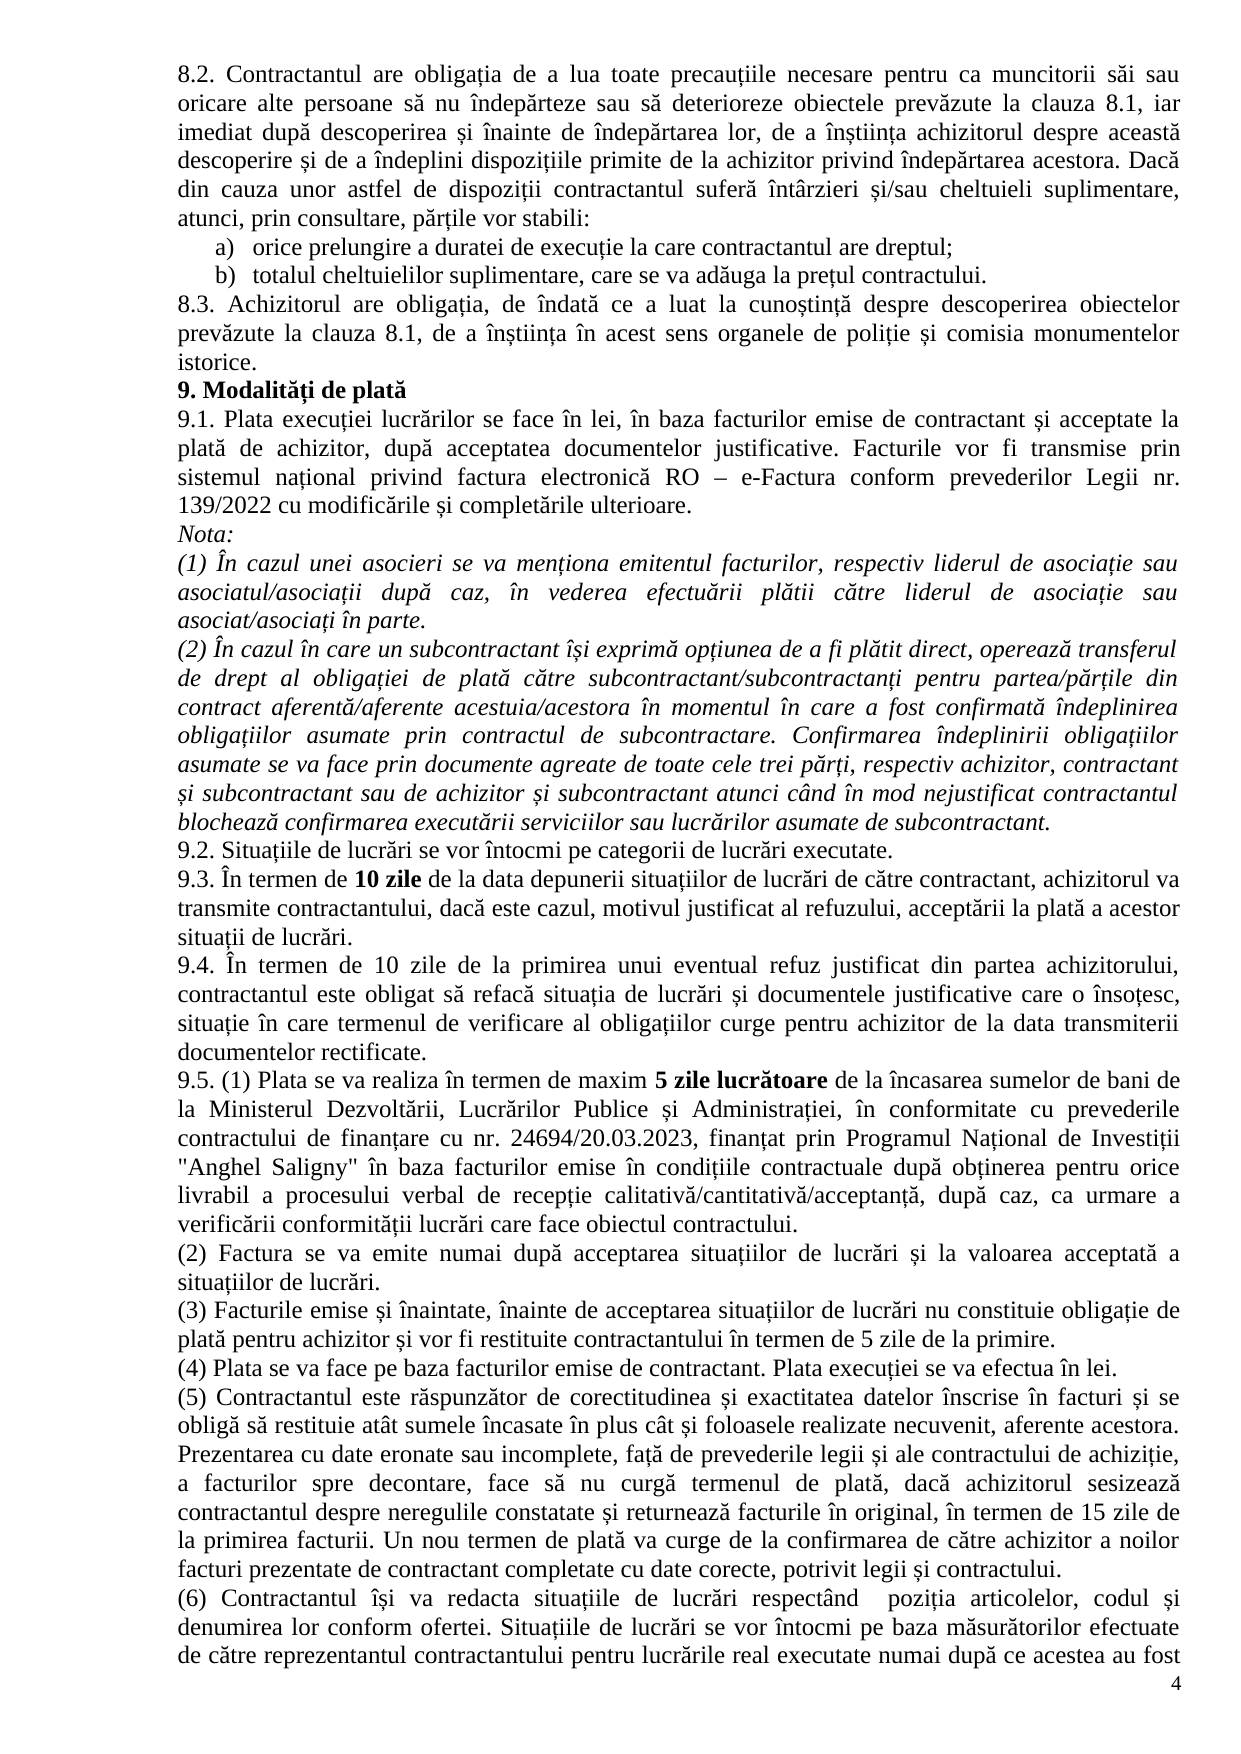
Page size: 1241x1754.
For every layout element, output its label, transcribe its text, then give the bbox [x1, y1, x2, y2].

text (4) Plata se va face pe baza facturilor emise de contractant. Plata execuției se va efectua în lei. [177, 1353, 1181, 1382]
text 9. Modalități de plată [177, 375, 1181, 404]
text 9.4. În termen de 10 zile de la primirea unui eventual refuz justificat din partea achizitorului, contractantul este obligat să refacă situația de lucrări și documentele justificative care o însoțesc, situație în care termenul de verificare al obligațiilor curge pentru achizitor de la data transmiterii documentelor rectificate. [177, 950, 1181, 1065]
text (3) Facturile emise și înaintate, înainte de acceptarea situațiilor de lucrări nu constituie obligație de plată pentru achizitor și vor fi restituite contractantului în termen de 5 zile de la primire. [177, 1295, 1181, 1353]
list totalul cheltuielilor suplimentare, care se va adăuga la prețul contractului. [215, 260, 1181, 289]
text 9.1. Plata execuției lucrărilor se face în lei, în baza facturilor emise de contractant și acceptate la plată de achizitor, după acceptatea documentelor justificative. Facturile vor fi transmise prin sistemul național privind factura electronică RO – e-Factura conform prevederilor Legii nr. 139/2022 cu modificările și completările ulterioare. [177, 404, 1181, 519]
text 9.3. În termen de 10 zile de la data depunerii situațiilor de lucrări de către contractant, achizitorul va transmite contractantului, dacă este cazul, motivul justificat al refuzului, acceptării la plată a acestor situații de lucrări. [177, 864, 1181, 950]
text Nota: [177, 519, 1181, 548]
text (2) În cazul în care un subcontractant își exprimă opțiunea de a fi plătit direct, operează transferul de drept al obligației de plată către subcontractant/subcontractanți pentru partea/părțile din contract aferentă/aferente acestuia/acestora în momentul în care a fost confirmată îndeplinirea obligațiilor asumate prin contractul de subcontractare. Confirmarea îndeplinirii obligațiilor asumate se va face prin documente agreate de toate cele trei părți, respectiv achizitor, contractant și subcontractant sau de achizitor și subcontractant atunci când în mod nejustificat contractantul blochează confirmarea executării serviciilor sau lucrărilor asumate de subcontractant. [177, 634, 1181, 835]
text 9.2. Situațiile de lucrări se vor întocmi pe categorii de lucrări executate. [177, 835, 1181, 864]
text (2) Factura se va emite numai după acceptarea situațiilor de lucrări și la valoarea acceptată a situațiilor de lucrări. [177, 1238, 1181, 1295]
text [177, 1583, 1181, 1669]
text 9.5. (1) Plata se va realiza în termen de maxim 5 zile lucrătoare de la încasarea sumelor de bani de la Ministerul Dezvoltării, Lucrărilor Publice și Administrației, în conformitate cu prevederile contractului de finanțare cu nr. 24694/20.03.2023, finanțat prin Programul Național de Investiții "Anghel Saligny" în baza facturilor emise în condițiile contractuale după obținerea pentru orice livrabil a procesului verbal de recepție calitativă/cantitativă/acceptanță, după caz, ca urmare a verificării conformității lucrări care face obiectul contractului. [177, 1065, 1181, 1238]
text (1) În cazul unei asocieri se va menționa emitentul facturilor, respectiv liderul de asociație sau asociatul/asociații după caz, în vederea efectuării plătii către liderul de asociație sau asociat/asociați în parte. [177, 548, 1181, 634]
text (5) Contractantul este răspunzător de corectitudinea și exactitatea datelor înscrise în facturi și se obligă să restituie atât sumele încasate în plus cât și foloasele realizate necuvenit, aferente acestora. Prezentarea cu date eronate sau incomplete, față de prevederile legii și ale contractului de achiziție, a facturilor spre decontare, face să nu curgă termenul de plată, dacă achizitorul sesizează contractantul despre neregulile constatate și returnează facturile în original, în termen de 15 zile de la primirea facturii. Un nou termen de plată va curge de la confirmarea de către achizitor a noilor facturi prezentate de contractant completate cu date corecte, potrivit legii și contractului. [177, 1382, 1181, 1583]
text 8.2. Contractantul are obligația de a lua toate precauțiile necesare pentru ca muncitorii săi sau oricare alte persoane să nu îndepărteze sau să deterioreze obiectele prevăzute la clauza 8.1, iar imediat după descoperirea și înainte de îndepărtarea lor, de a înștiința achizitorul despre această descoperire și de a îndeplini dispozițiile primite de la achizitor privind îndepărtarea acestora. Dacă din cauza unor astfel de dispoziții contractantul suferă întârzieri și/sau cheltuieli suplimentare, atunci, prin consultare, părțile vor stabili: [177, 59, 1181, 232]
list orice prelungire a duratei de execuție la care contractantul are dreptul; [215, 232, 1181, 260]
text 8.3. Achizitorul are obligația, de îndată ce a luat la cunoștință despre descoperirea obiectelor prevăzute la clauza 8.1, de a înștiința în acest sens organele de poliție și comisia monumentelor istorice. [177, 289, 1181, 375]
